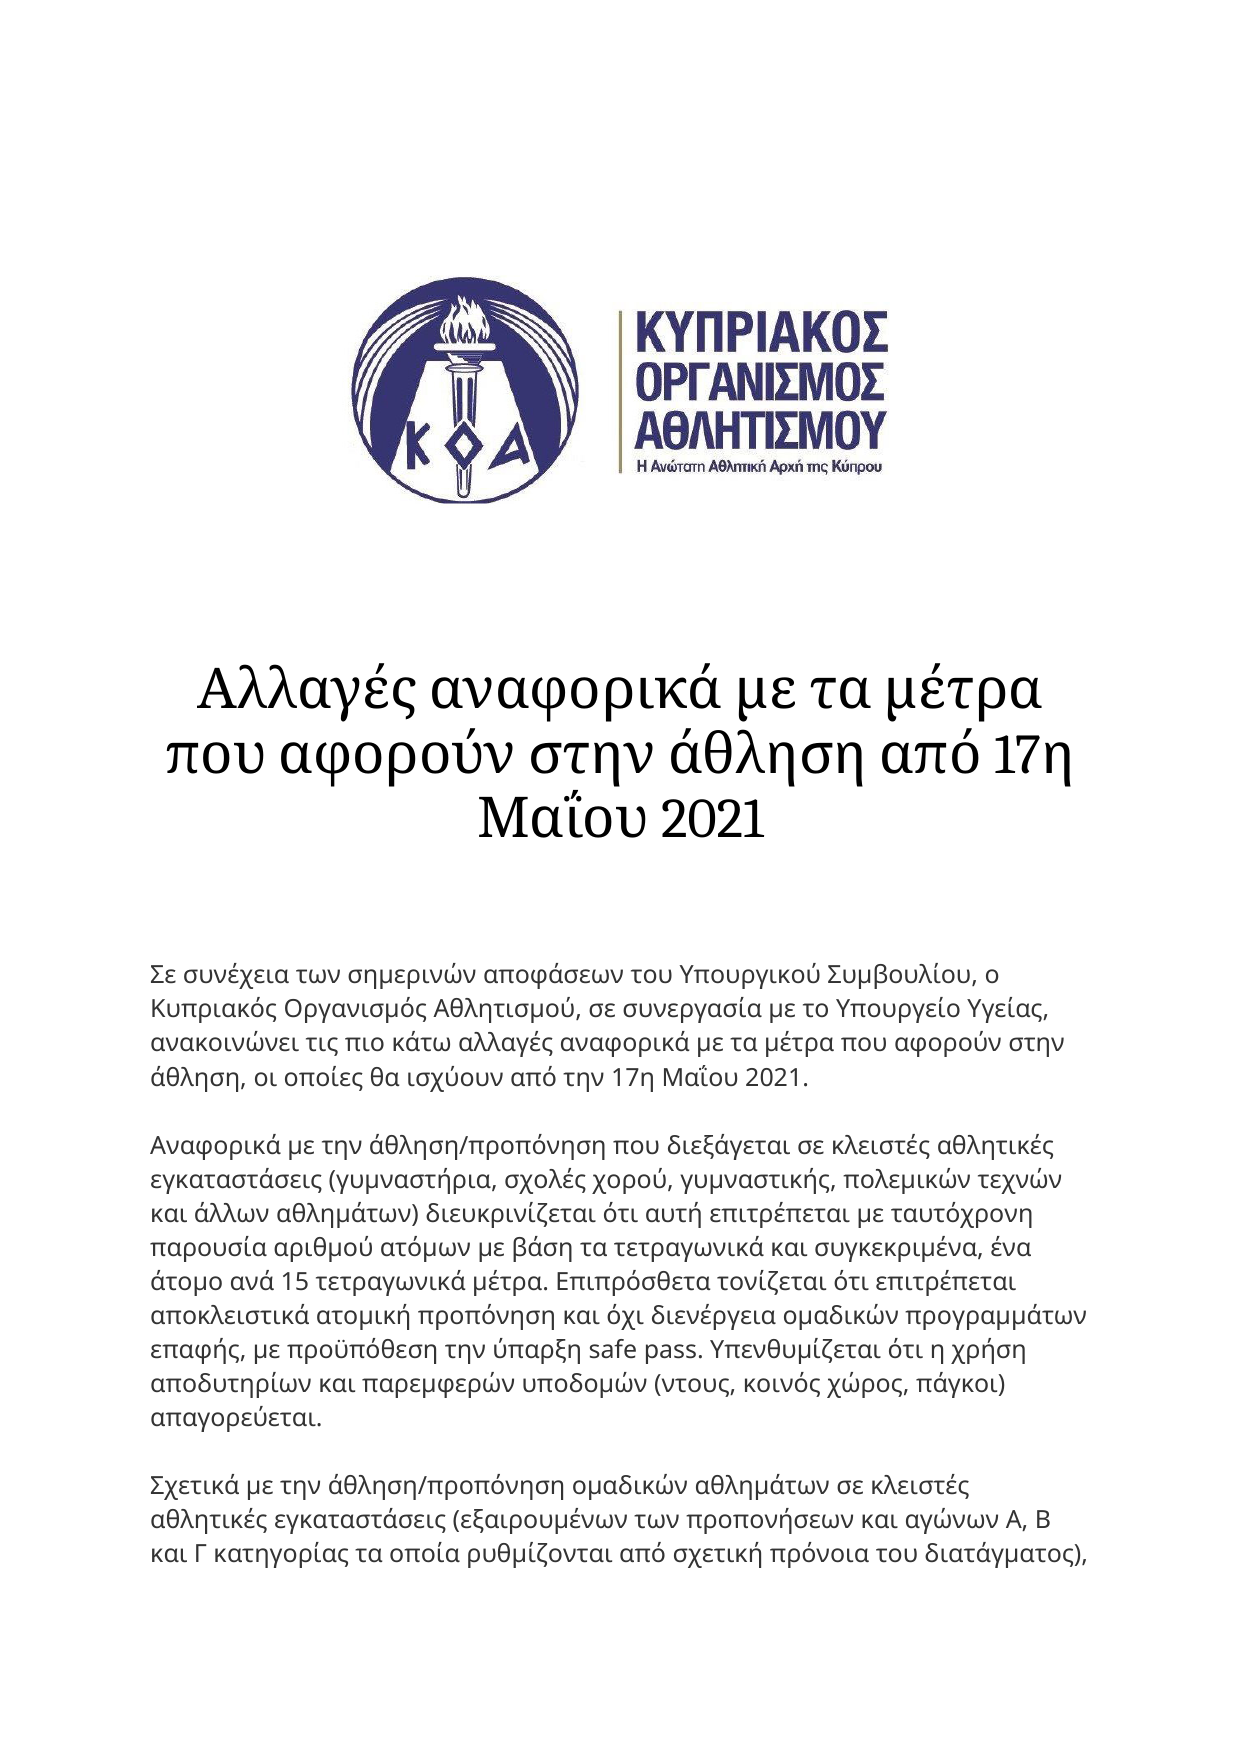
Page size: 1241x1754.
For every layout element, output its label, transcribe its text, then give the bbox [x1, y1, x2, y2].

subtitle Αλλαγές αναφορικά με τα μέτρα που αφορούν στην άθληση από 17η Μαΐου 2021 [150, 658, 1090, 852]
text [150, 957, 1090, 1570]
picture [150, 150, 1087, 630]
